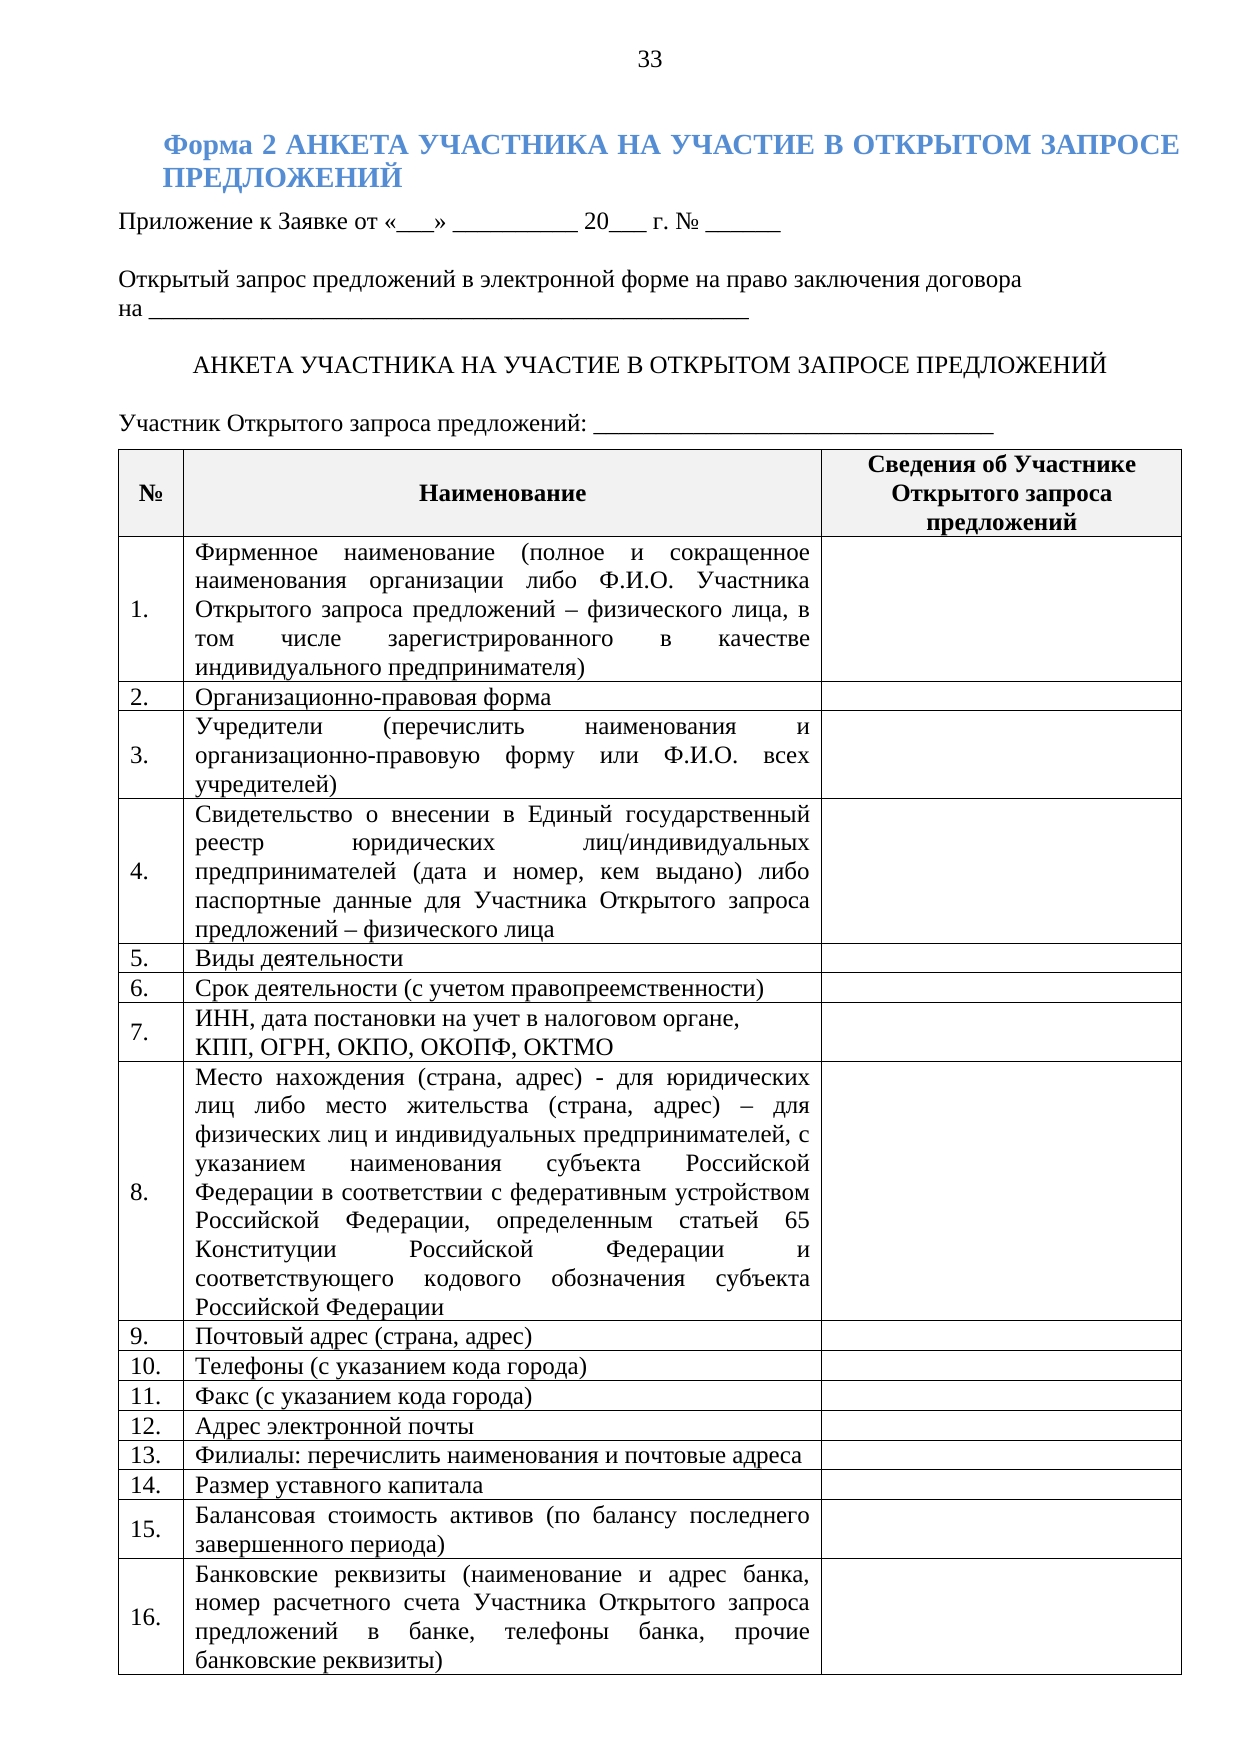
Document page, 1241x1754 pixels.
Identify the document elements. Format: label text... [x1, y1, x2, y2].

table_cell 1. [119, 537, 183, 681]
table_cell 9. [119, 1321, 183, 1350]
table_cell Телефоны (с указанием кода города) [184, 1351, 821, 1380]
table_cell ИНН, дата постановки на учет в налоговом органе, КПП, ОГРН, ОКПО, ОКОПФ, ОКТМО [184, 1003, 821, 1061]
table_cell [822, 1470, 1181, 1499]
text Открытый запрос предложений в электронной форме на право заключения договора [118, 264, 1181, 293]
table_cell [822, 1441, 1181, 1469]
table_cell Балансовая стоимость активов (по балансу последнего завершенного периода) [184, 1500, 821, 1558]
text Участник Открытого запроса предложений: ________________________________ [118, 408, 1181, 436]
table_cell 3. [119, 711, 183, 798]
table_cell [822, 1062, 1181, 1320]
table_cell 6. [119, 973, 183, 1002]
table_cell [822, 944, 1181, 972]
table_cell Виды деятельности [184, 944, 821, 972]
table_cell Учредители (перечислить наименования и организационно-правовую форму или Ф.И.О. всех учредителей) [184, 711, 821, 798]
table_cell [822, 1381, 1181, 1410]
table_cell [822, 1321, 1181, 1350]
table_cell [822, 1003, 1181, 1061]
table_cell [822, 1351, 1181, 1380]
table_cell 15. [119, 1500, 183, 1558]
table_cell 11. [119, 1381, 183, 1410]
table_cell Размер уставного капитала [184, 1470, 821, 1499]
table_cell 4. [119, 799, 183, 942]
table_cell Почтовый адрес (страна, адрес) [184, 1321, 821, 1350]
table_cell [822, 973, 1181, 1002]
table_cell Место нахождения (страна, адрес) - для юридических лиц либо место жительства (страна, адрес) – для физических лиц и индивидуальных предпринимателей, с указанием наименования субъекта Российской Федерации в соответствии с федеративным устройством Российской Федерации, определенным статьей 65 Конституции Российской Федерации и соответствующего кодового обозначения субъекта Российской Федерации [184, 1062, 821, 1320]
table_header Сведения об Участнике Открытого запроса предложений [822, 450, 1181, 536]
table_header № [119, 450, 183, 536]
table_cell 2. [119, 682, 183, 710]
table_cell Срок деятельности (с учетом правопреемственности) [184, 973, 821, 1002]
text АНКЕТА УЧАСТНИКА НА УЧАСТИЕ В ОТКРЫТОМ ЗАПРОСЕ ПРЕДЛОЖЕНИЙ [118, 350, 1181, 379]
table_cell [822, 1500, 1181, 1558]
table_cell 7. [119, 1003, 183, 1061]
table_cell 10. [119, 1351, 183, 1380]
table_cell 12. [119, 1411, 183, 1439]
table_cell [822, 1559, 1181, 1674]
table_cell Адрес электронной почты [184, 1411, 821, 1439]
table_cell [822, 711, 1181, 798]
table_cell Филиалы: перечислить наименования и почтовые адреса [184, 1441, 821, 1469]
subtitle Форма 2 АНКЕТА УЧАСТНИКА НА УЧАСТИЕ В ОТКРЫТОМ ЗАПРОСЕ ПРЕДЛОЖЕНИЙ [162, 127, 1181, 194]
table_cell 13. [119, 1441, 183, 1469]
table_header Наименование [184, 450, 821, 536]
table_cell [822, 682, 1181, 710]
table_cell 16. [119, 1559, 183, 1674]
table_cell Факс (с указанием кода города) [184, 1381, 821, 1410]
text на ________________________________________________ [118, 293, 1181, 321]
table_cell 8. [119, 1062, 183, 1320]
table_cell [822, 537, 1181, 681]
table_cell Организационно-правовая форма [184, 682, 821, 710]
table_cell Банковские реквизиты (наименование и адрес банка, номер расчетного счета Участника Открытого запроса предложений в банке, телефоны банка, прочие банковские реквизиты) [184, 1559, 821, 1674]
table_cell Свидетельство о внесении в Единый государственный реестр юридических лиц/индивидуальных предпринимателей (дата и номер, кем выдано) либо паспортные данные для Участника Открытого запроса предложений – физического лица [184, 799, 821, 942]
text Приложение к Заявке от «___» __________ 20___ г. № ______ [118, 206, 1181, 235]
table_cell 5. [119, 944, 183, 972]
table_cell [822, 799, 1181, 942]
table_cell Фирменное наименование (полное и сокращенное наименования организации либо Ф.И.О. Участника Открытого запроса предложений – физического лица, в том числе зарегистрированного в качестве индивидуального предпринимателя) [184, 537, 821, 681]
table_cell 14. [119, 1470, 183, 1499]
table_cell [822, 1411, 1181, 1439]
